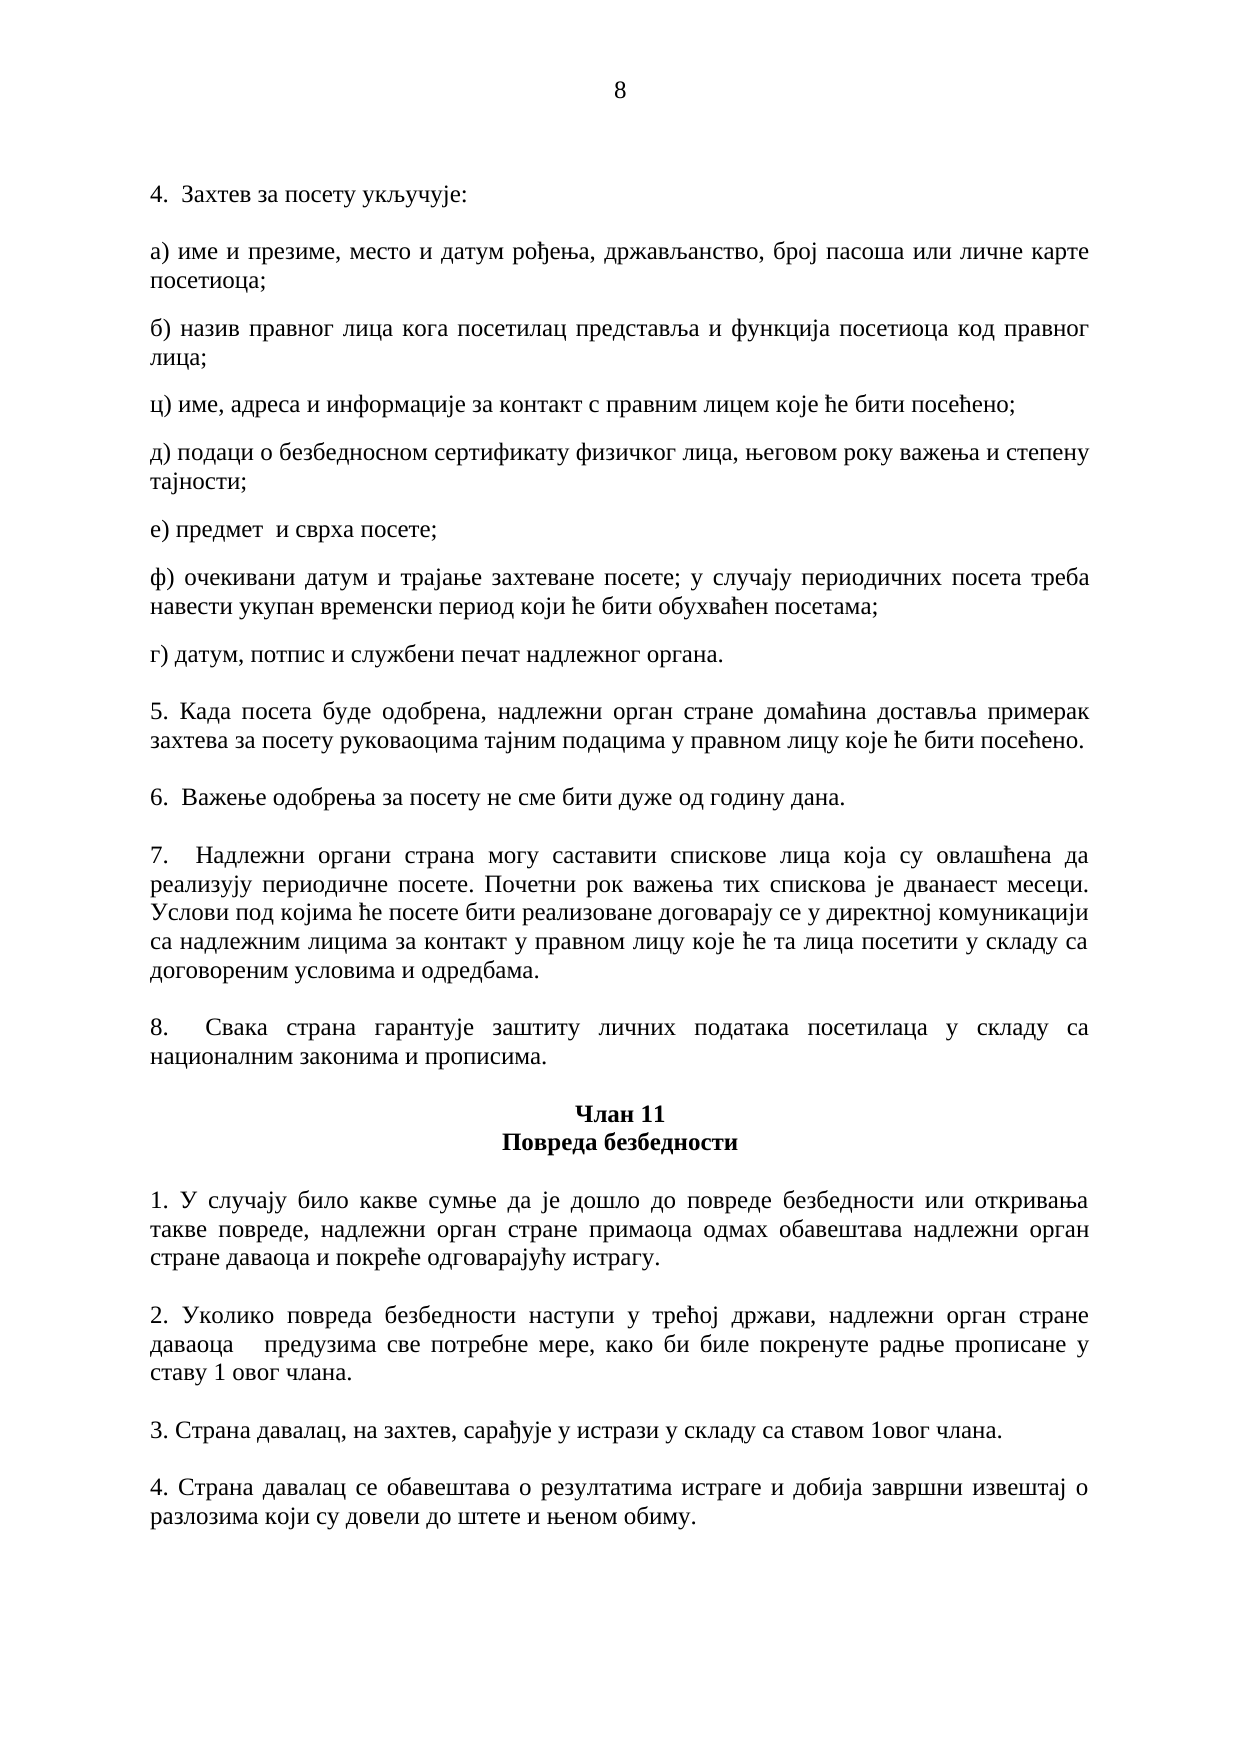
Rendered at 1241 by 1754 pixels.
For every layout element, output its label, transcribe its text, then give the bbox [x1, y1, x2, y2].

text 6. Важење одобрења за посету не сме бити дуже од годину дана. [150, 782, 1090, 811]
text 5. Када посета буде одобрена, надлежни орган стране домаћина доставља примерак захтева за посету руковаоцима тајним подацима у правном лицу које ће бити посећено. [150, 696, 1090, 754]
text ф) очекивани датум и трајање захтеване посете; у случају периодичних посета треба навести укупан временски период који ће бити обухваћен посетама; [150, 562, 1090, 619]
text ц) име, адреса и информације за контакт с правним лицем које ће бити посећено; [150, 389, 1090, 418]
text Члан 11 [150, 1099, 1090, 1127]
text г) датум, потпис и службени печат надлежног органа. [150, 639, 1090, 667]
text д) подаци о безбедносном сертификату физичког лица, његовом року важења и степену тајности; [150, 437, 1090, 495]
text 2. Уколико повреда безбедности наступи у трећој држави, надлежни орган стране даваоца предузима све потребне мере, како би биле покренуте радње прописане у ставу 1 овог члана. [150, 1300, 1090, 1386]
text 3. Страна давалац, на захтев, сарађује у истрази у складу са ставом 1овог члана. [150, 1415, 1090, 1444]
text 4. Страна давалац се обавештава о резултатима истраге и добија завршни извештај о разлозима који су довели до штете и њеном обиму. [150, 1472, 1090, 1530]
text a) име и презиме, место и датум рођења, држављанство, број пасоша или личне карте посетиоца; [150, 236, 1090, 294]
text e) предмет и сврха посете; [150, 514, 1090, 543]
text 4. Захтев за посету укључује: [150, 179, 1090, 207]
text 1. У случају било какве сумње да је дошло до повреде безбедности или откривања такве повреде, надлежни орган стране примаоца одмах обавештава надлежни орган стране даваоца и покреће одговарајућу истрагу. [150, 1185, 1090, 1271]
text б) назив правног лица кога посетилац представља и функција посетиоца код правног лица; [150, 313, 1090, 370]
text Повреда безбедности [150, 1127, 1090, 1156]
text 7. Надлежни органи страна могу саставити спискове лица која су овлашћена да реализују периодичне посете. Почетни рок важења тих спискова је дванаест месеци. Услови под којима ће посете бити реализоване договарају се у директној комуникацији са надлежним лицима за контакт у правном лицу које ће та лица посетити у складу са договореним условима и одредбама. [150, 840, 1090, 984]
text 8. Свака страна гарантује заштиту личних података посетилаца у складу са националним законима и прописима. [150, 1012, 1090, 1070]
